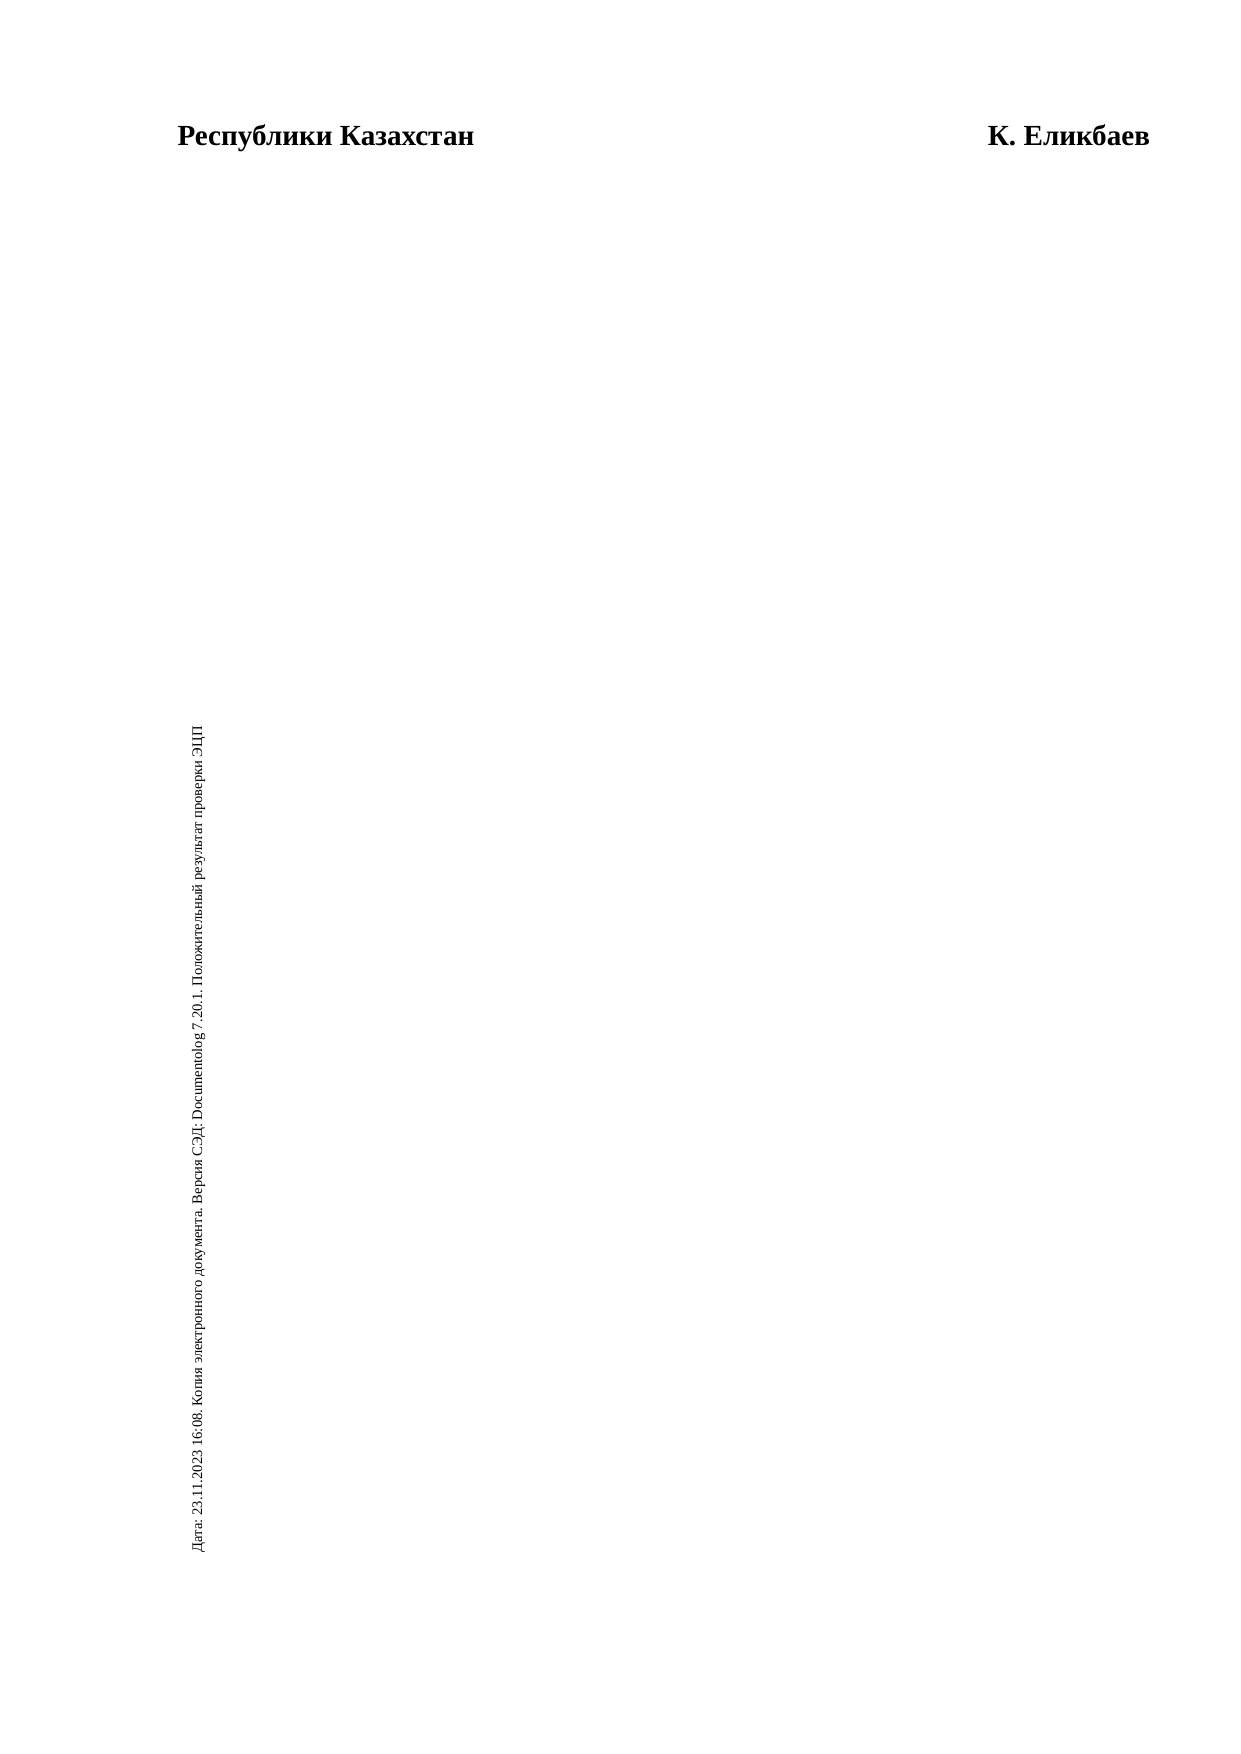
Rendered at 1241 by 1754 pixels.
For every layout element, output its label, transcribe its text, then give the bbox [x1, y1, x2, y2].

text Республики Казахстан К. Еликбаев [177, 118, 1152, 152]
